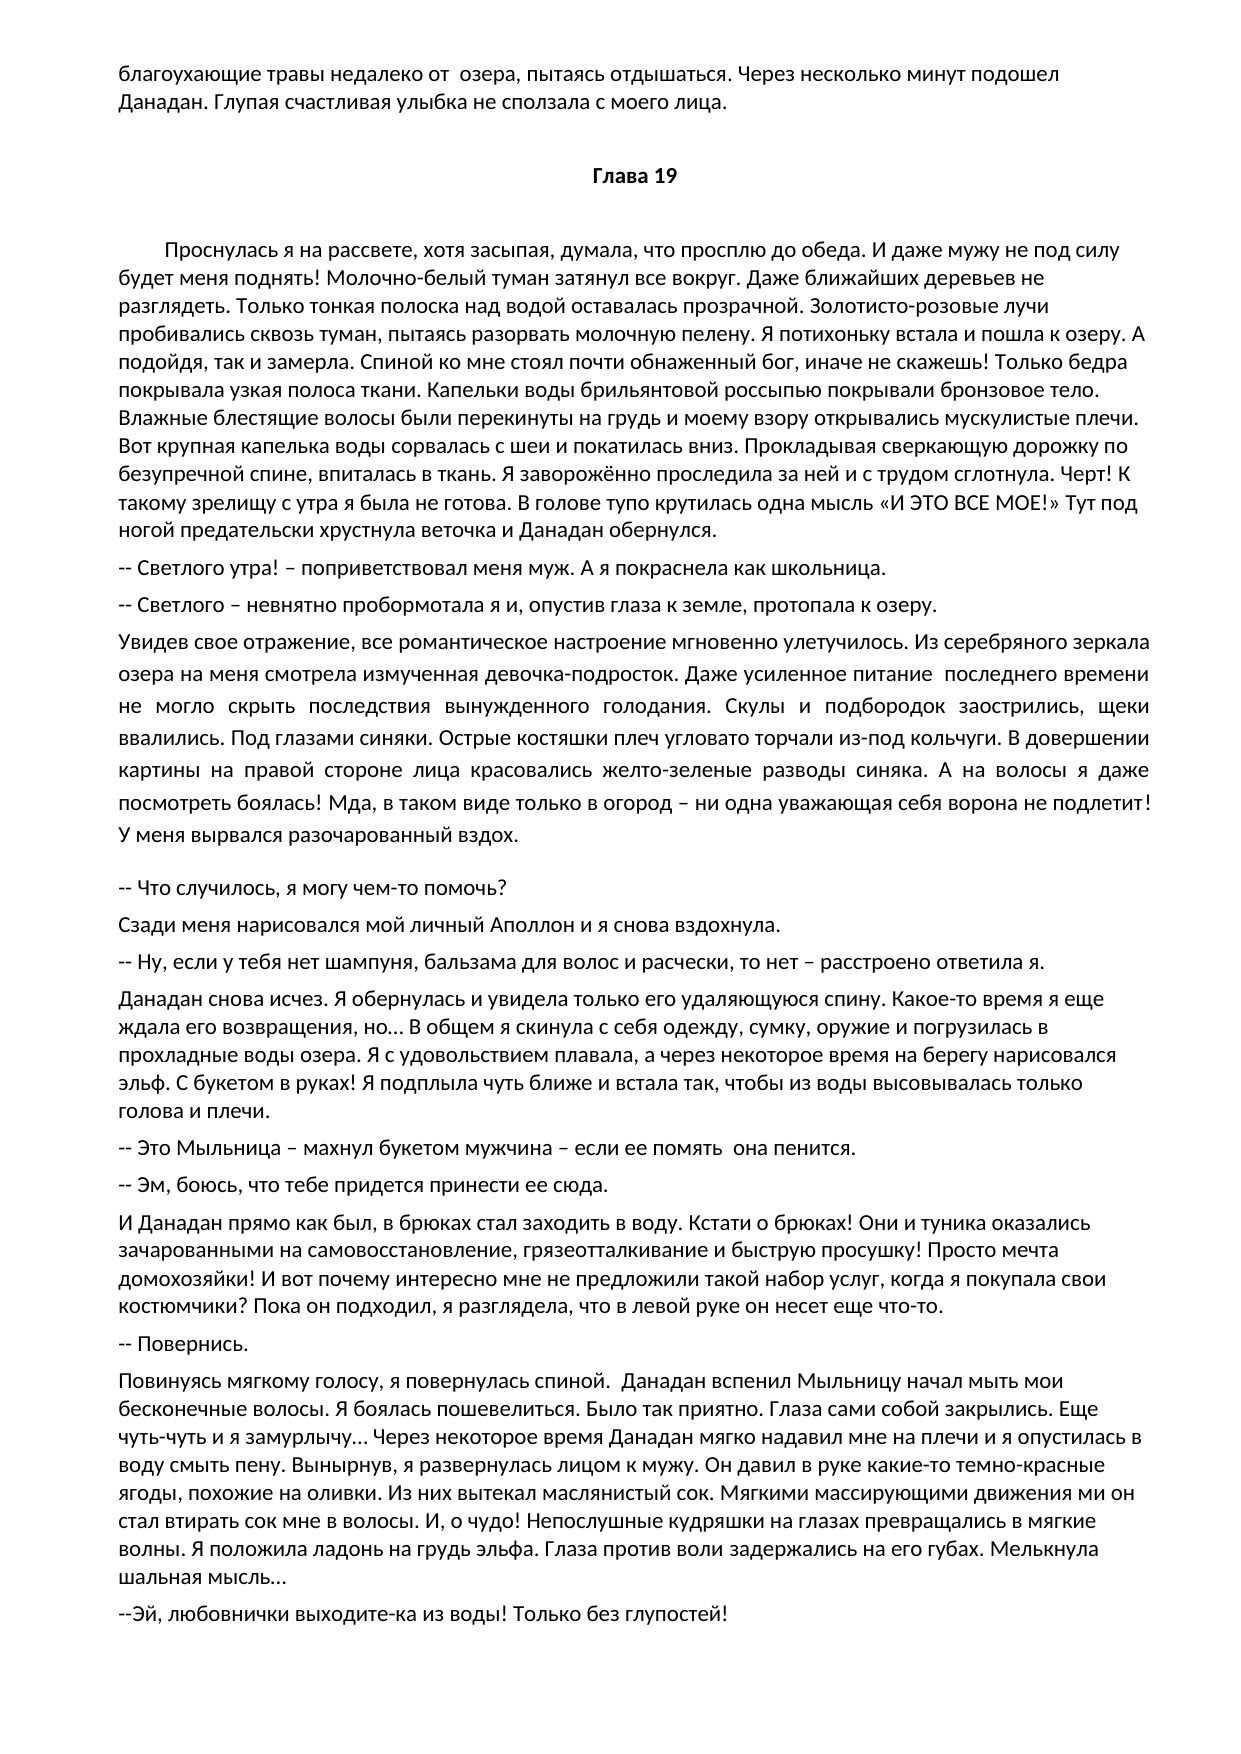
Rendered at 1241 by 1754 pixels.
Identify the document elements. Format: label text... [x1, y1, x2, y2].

text -- Что случилось, я могу чем-то помочь? [118, 873, 1152, 901]
text Повинуясь мягкому голосу, я повернулась спиной. Данадан вспенил Мыльницу начал мыть мои бесконечные волосы. Я боялась пошевелиться. Было так приятно. Глаза сами собой закрылись. Еще чуть-чуть и я замурлычу… Через некоторое время Данадан мягко надавил мне на плечи и я опустилась в воду смыть пену. Вынырнув, я развернулась лицом к мужу. Он давил в руке какие-то темно-красные ягоды, похожие на оливки. Из них вытекал маслянистый сок. Мягкими массирующими движения ми он стал втирать сок мне в волосы. И, о чудо! Непослушные кудряшки на глазах превращались в мягкие волны. Я положила ладонь на грудь эльфа. Глаза против воли задержались на его губах. Мелькнула шальная мысль… [118, 1366, 1152, 1590]
text Сзади меня нарисовался мой личный Аполлон и я снова вздохнула. [118, 910, 1152, 938]
text И Данадан прямо как был, в брюках стал заходить в воду. Кстати о брюках! Они и туника оказались зачарованными на самовосстановление, грязеотталкивание и быструю просушку! Просто мечта домохозяйки! И вот почему интересно мне не предложили такой набор услуг, когда я покупала свои костюмчики? Пока он подходил, я разглядела, что в левой руке он несет еще что-то. [118, 1208, 1152, 1320]
text Проснулась я на рассвете, хотя засыпая, думала, что просплю до обеда. И даже мужу не под силу будет меня поднять! Молочно-белый туман затянул все вокруг. Даже ближайших деревьев не разглядеть. Только тонкая полоска над водой оставалась прозрачной. Золотисто-розовые лучи пробивались сквозь туман, пытаясь разорвать молочную пелену. Я потихоньку встала и пошла к озеру. А подойдя, так и замерла. Спиной ко мне стоял почти обнаженный бог, иначе не скажешь! Только бедра покрывала узкая полоса ткани. Капельки воды брильянтовой россыпью покрывали бронзовое тело. Влажные блестящие волосы были перекинуты на грудь и моему взору открывались мускулистые плечи. Вот крупная капелька воды сорвалась с шеи и покатилась вниз. Прокладывая сверкающую дорожку по безупречной спине, впиталась в ткань. Я заворожённо проследила за ней и с трудом сглотнула. Черт! К такому зрелищу с утра я была не готова. В голове тупо крутилась одна мысль «И ЭТО ВСЕ МОЕ!» Тут под ногой предательски хрустнула веточка и Данадан обернулся. [118, 235, 1152, 544]
text -- Эм, боюсь, что тебе придется принести ее сюда. [118, 1171, 1152, 1198]
text -- Повернись. [118, 1329, 1152, 1357]
text -- Это Мыльница – махнул букетом мужчина – если ее помять она пенится. [118, 1133, 1152, 1161]
text Глава 19 [118, 161, 1152, 189]
text -- Светлого утра! – поприветствовал меня муж. А я покраснела как школьница. [118, 553, 1152, 581]
text --Эй, любовнички выходите-ка из воды! Только без глупостей! [118, 1599, 1152, 1627]
text Данадан снова исчез. Я обернулась и увидела только его удаляющуюся спину. Какое-то время я еще ждала его возвращения, но… В общем я скинула с себя одежду, сумку, оружие и погрузилась в прохладные воды озера. Я с удовольствием плавала, а через некоторое время на берегу нарисовался эльф. С букетом в руках! Я подплыла чуть ближе и встала так, чтобы из воды высовывалась только голова и плечи. [118, 984, 1152, 1124]
text -- Ну, если у тебя нет шампуня, бальзама для волос и расчески, то нет – расстроено ответила я. [118, 947, 1152, 975]
text -- Светлого – невнятно пробормотала я и, опустив глаза к земле, протопала к озеру. [118, 590, 1152, 618]
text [118, 59, 1152, 115]
text Увидев свое отражение, все романтическое настроение мгновенно улетучилось. Из серебряного зеркала озера на меня смотрела измученная девочка-подросток. Даже усиленное питание последнего времени не могло скрыть последствия вынужденного голодания. Скулы и подбородок заострились, щеки ввалились. Под глазами синяки. Острые костяшки плеч угловато торчали из-под кольчуги. В довершении картины на правой стороне лица красовались желто-зеленые разводы синяка. А на волосы я даже посмотреть боялась! Мда, в таком виде только в огород – ни одна уважающая себя ворона не подлетит! У меня вырвался разочарованный вздох. [118, 627, 1152, 848]
